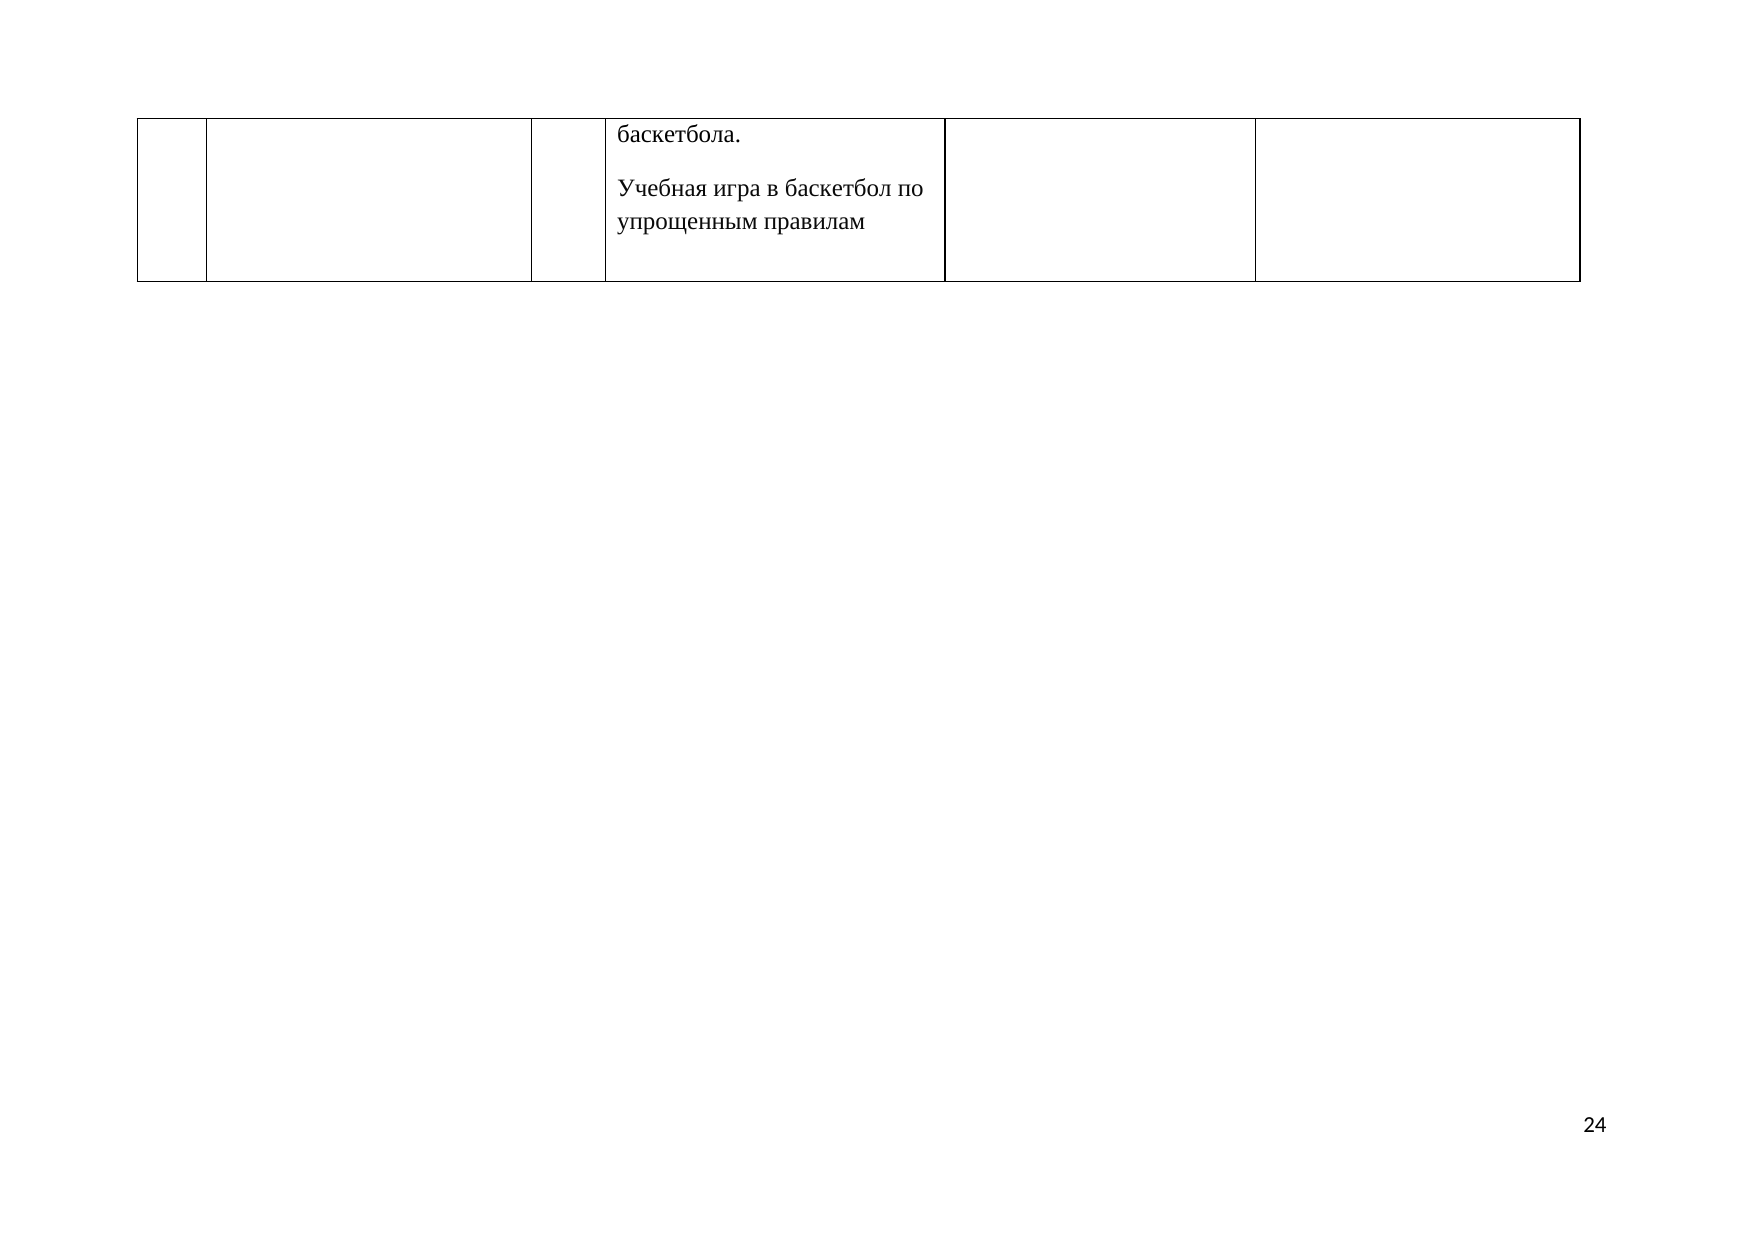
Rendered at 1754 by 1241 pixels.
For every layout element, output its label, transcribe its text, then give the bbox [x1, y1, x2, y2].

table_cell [207, 119, 531, 281]
table_cell 1 [532, 119, 605, 281]
table_cell 18 [138, 119, 206, 281]
